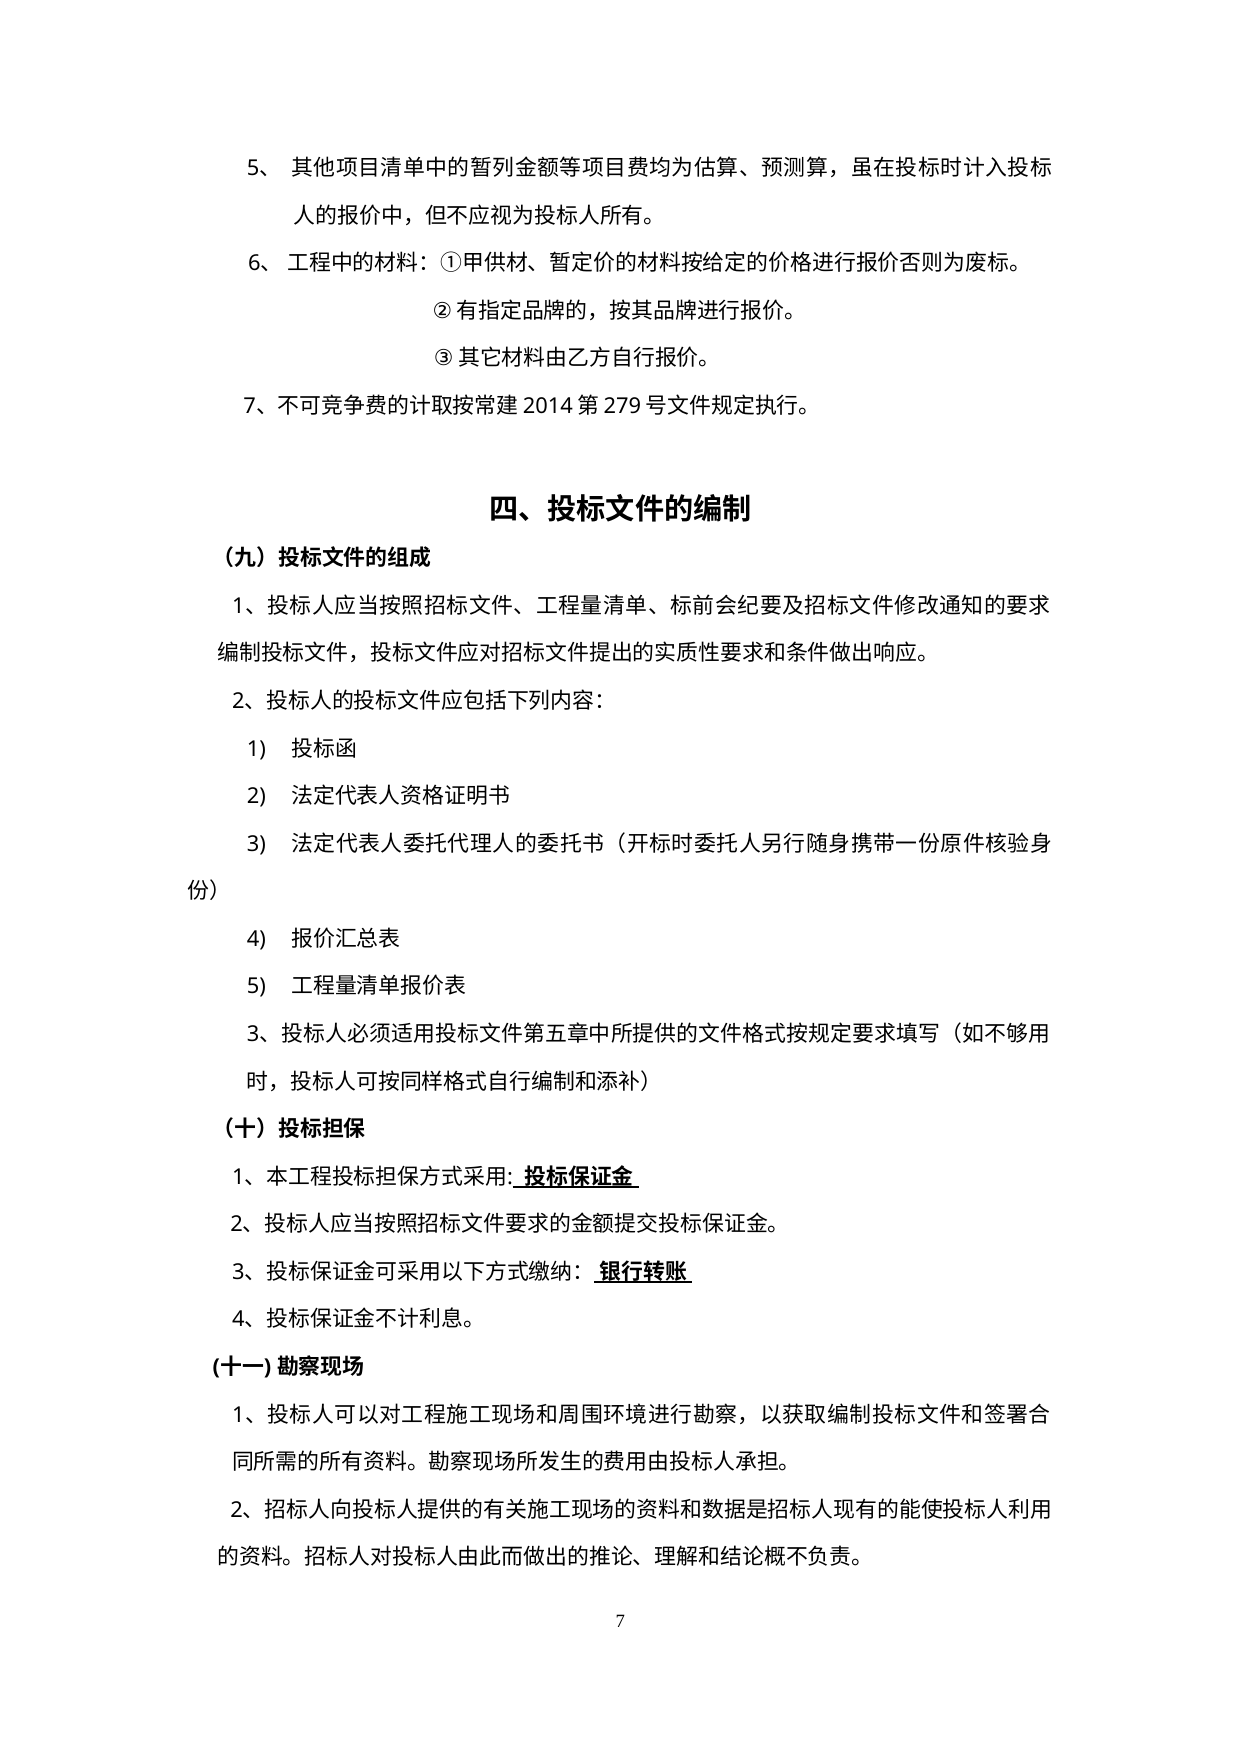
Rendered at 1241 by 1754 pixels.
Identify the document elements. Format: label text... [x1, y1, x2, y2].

text ②有指定品牌的，按其品牌进行报价。 [262, 293, 1053, 324]
text 1、投标人应当按照招标文件、工程量清单、标前会纪要及招标文件修改通知的要求编制投标文件，投标文件应对招标文件提出的实质性要求和条件做出响应。 [217, 588, 1053, 667]
text 6、 工程中的材料：①甲供材、暂定价的材料按给定的价格进行报价否则为废标。 [248, 245, 1053, 277]
list 法定代表人资格证明书 [187, 778, 1053, 810]
text 2、投标人的投标文件应包括下列内容： [187, 683, 1053, 715]
text 3、投标人必须适用投标文件第五章中所提供的文件格式按规定要求填写（如不够用时，投标人可按同样格式自行编制和添补） [247, 1016, 1053, 1095]
text 1、本工程投标担保方式采用: 投标保证金 [232, 1159, 1053, 1190]
text 2、投标人应当按照招标文件要求的金额提交投标保证金。 [217, 1206, 1053, 1238]
list 工程量清单报价表 [187, 968, 1053, 1000]
text （十）投标担保 [187, 1111, 1053, 1143]
text 7、不可竞争费的计取按常建2014第279号文件规定执行。 [237, 388, 1053, 420]
text 3、投标保证金可采用以下方式缴纳： 银行转账 [232, 1254, 1053, 1286]
list 投标函 [187, 731, 1053, 762]
text 4、投标保证金不计利息。 [232, 1301, 1053, 1333]
text （九）投标文件的组成 [187, 540, 1053, 572]
text (十一) 勘察现场 [187, 1349, 1053, 1381]
text 1、投标人可以对工程施工现场和周围环境进行勘察，以获取编制投标文件和签署合同所需的所有资料。勘察现场所发生的费用由投标人承担。 [232, 1397, 1053, 1476]
list 报价汇总表 [187, 921, 1053, 953]
list 其他项目清单中的暂列金额等项目费均为估算、预测算，虽在投标时计入投标人的报价中，但不应视为投标人所有。 [247, 150, 1053, 229]
subtitle 四、投标文件的编制 [187, 486, 1053, 528]
list 法定代表人委托代理人的委托书（开标时委托人另行随身携带一份原件核验身份） [187, 826, 1053, 905]
text ③其它材料由乙方自行报价。 [187, 340, 1053, 372]
text 2、招标人向投标人提供的有关施工现场的资料和数据是招标人现有的能使投标人利用的资料。招标人对投标人由此而做出的推论、理解和结论概不负责。 [217, 1492, 1053, 1571]
